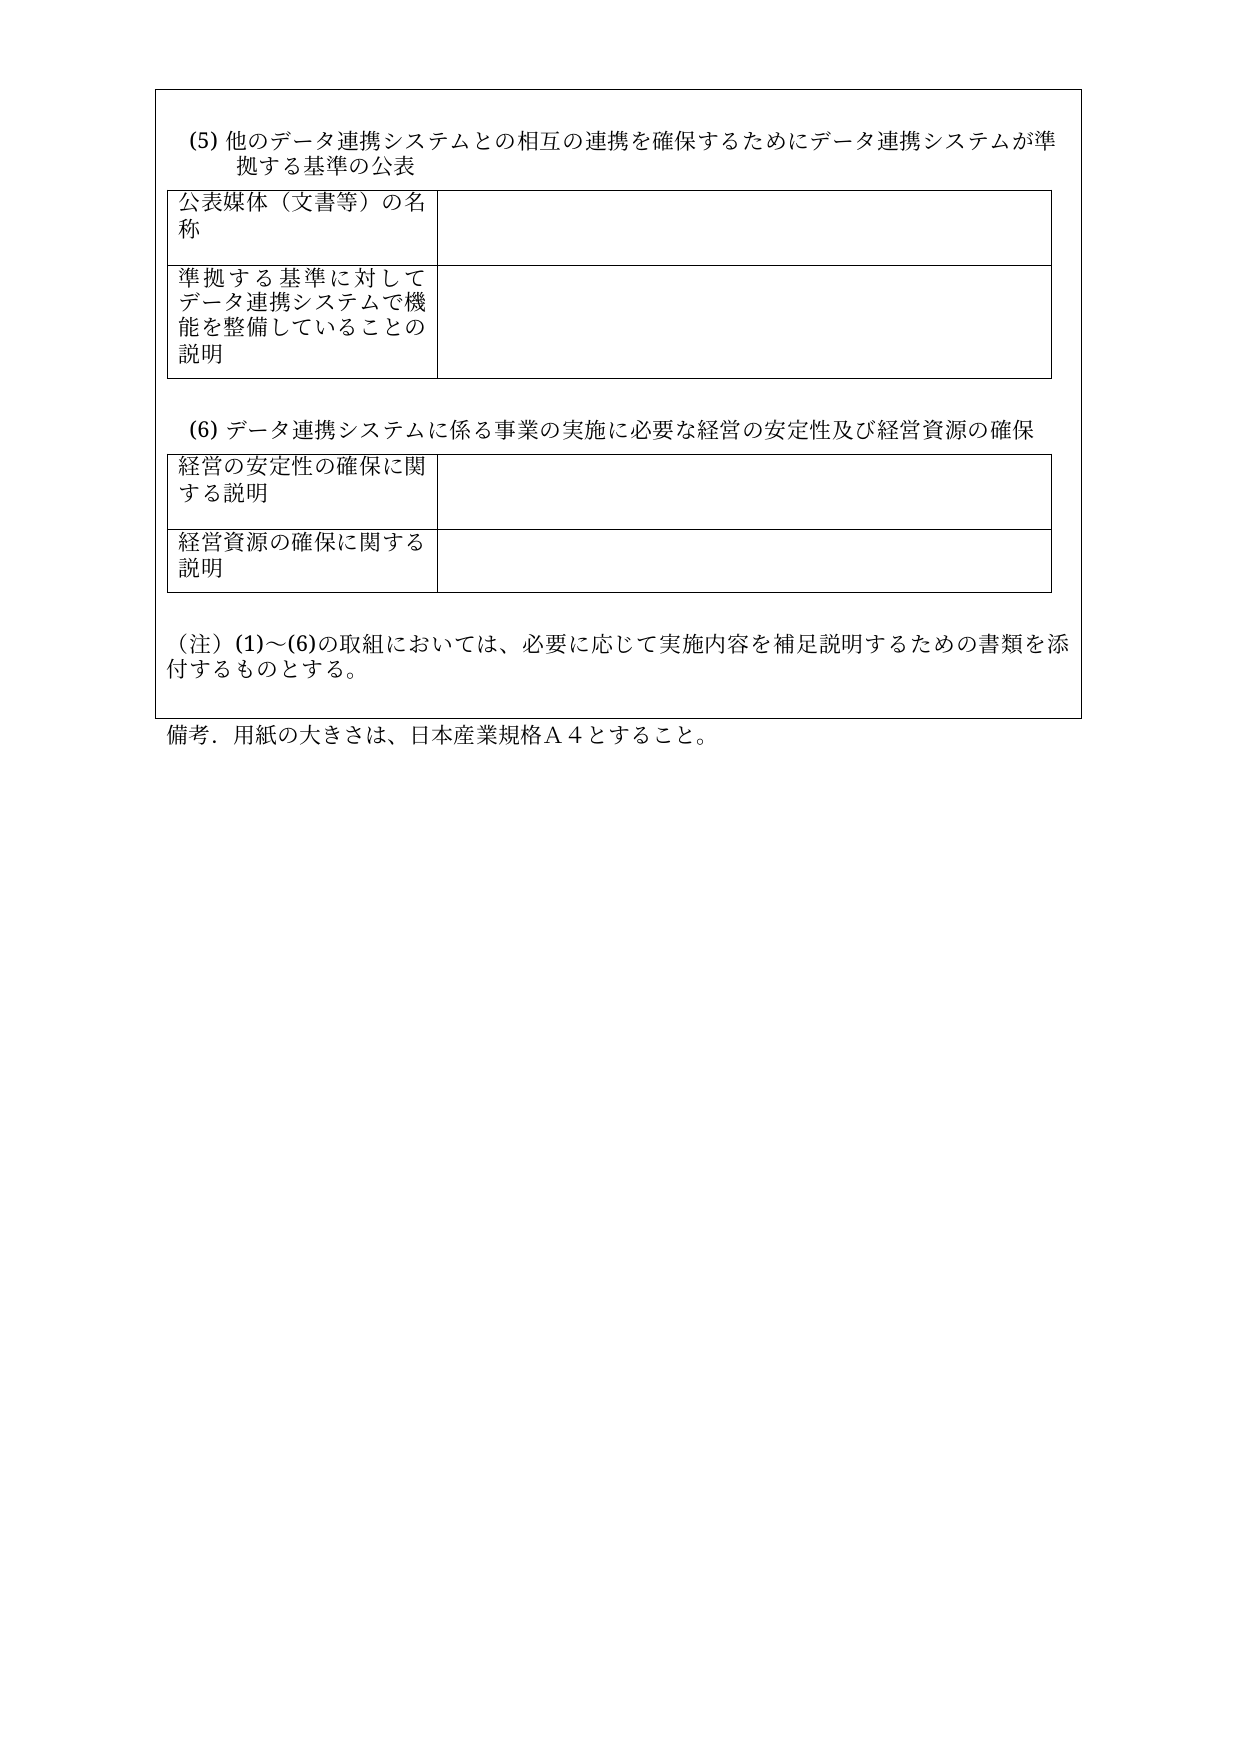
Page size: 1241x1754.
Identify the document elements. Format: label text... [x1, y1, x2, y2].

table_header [156, 90, 1081, 717]
text 備考．用紙の大きさは、日本産業規格Ａ４とすること。 [167, 719, 1070, 750]
